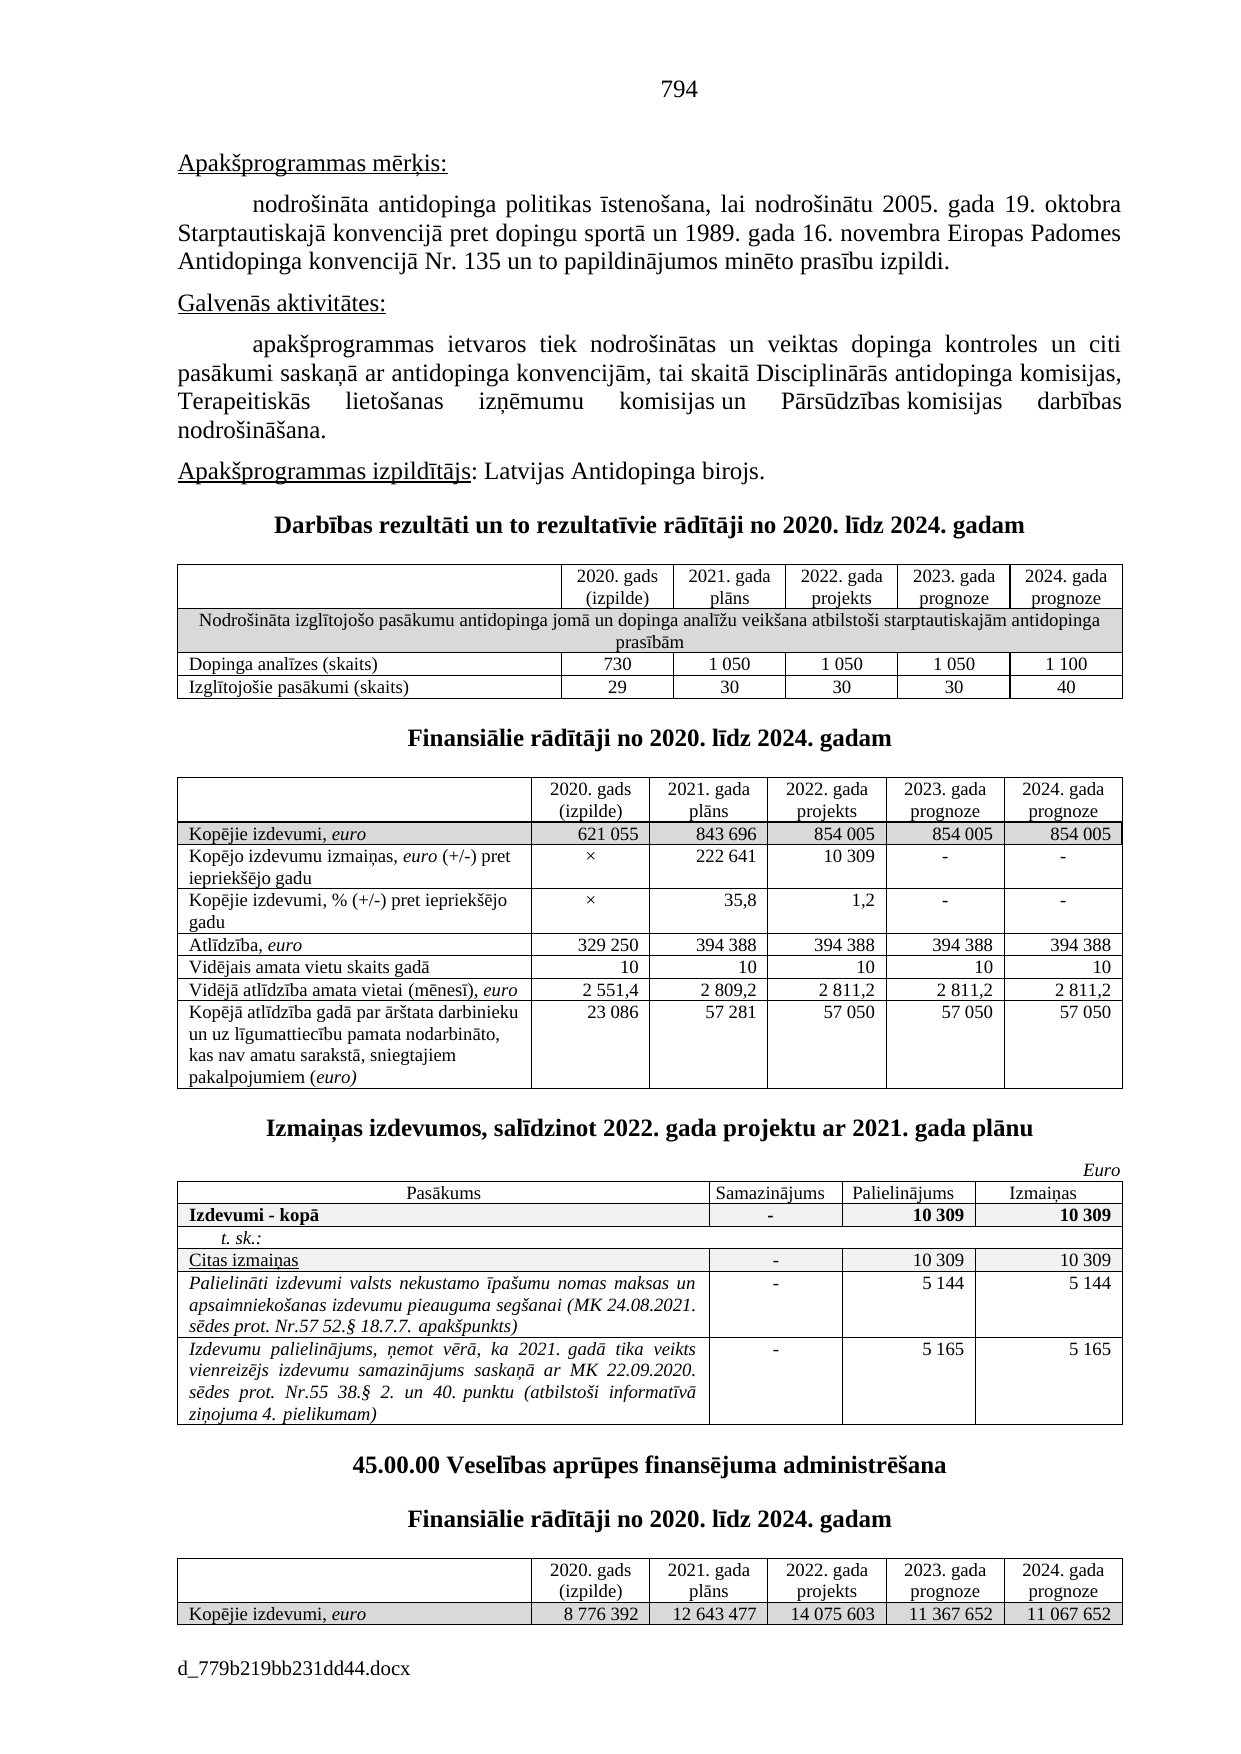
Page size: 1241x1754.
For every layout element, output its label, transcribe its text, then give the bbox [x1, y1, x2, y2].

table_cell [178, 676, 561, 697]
text Apakšprogrammas mērķis: [177, 148, 1122, 176]
text Finansiālie rādītāji no 2020. līdz 2024. gadam [177, 723, 1122, 752]
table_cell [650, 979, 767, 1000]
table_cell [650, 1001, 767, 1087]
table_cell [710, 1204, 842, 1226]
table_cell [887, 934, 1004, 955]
text 45.00.00 Veselības aprūpes finansējuma administrēšana [177, 1450, 1122, 1479]
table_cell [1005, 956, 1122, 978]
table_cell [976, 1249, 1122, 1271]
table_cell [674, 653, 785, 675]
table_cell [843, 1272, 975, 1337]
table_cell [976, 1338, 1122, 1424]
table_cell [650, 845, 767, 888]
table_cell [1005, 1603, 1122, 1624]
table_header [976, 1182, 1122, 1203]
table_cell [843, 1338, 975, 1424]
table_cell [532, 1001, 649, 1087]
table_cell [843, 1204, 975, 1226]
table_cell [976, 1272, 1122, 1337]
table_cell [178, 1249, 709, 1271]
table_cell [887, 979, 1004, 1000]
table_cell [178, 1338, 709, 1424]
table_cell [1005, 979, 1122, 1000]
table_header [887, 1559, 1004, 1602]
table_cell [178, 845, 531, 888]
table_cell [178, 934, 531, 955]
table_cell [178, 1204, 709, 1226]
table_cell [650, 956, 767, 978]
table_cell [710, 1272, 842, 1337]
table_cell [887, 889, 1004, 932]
text nodrošināta antidopinga politikas īstenošana, lai nodrošinātu 2005. gada 19. oktobra Starptautiskajā konvencijā pret dopingu sportā un 1989. gada 16. novembra Eiropas Padomes Antidopinga konvencijā Nr. 135 un to papildinājumos minēto prasību izpildi. [177, 189, 1122, 275]
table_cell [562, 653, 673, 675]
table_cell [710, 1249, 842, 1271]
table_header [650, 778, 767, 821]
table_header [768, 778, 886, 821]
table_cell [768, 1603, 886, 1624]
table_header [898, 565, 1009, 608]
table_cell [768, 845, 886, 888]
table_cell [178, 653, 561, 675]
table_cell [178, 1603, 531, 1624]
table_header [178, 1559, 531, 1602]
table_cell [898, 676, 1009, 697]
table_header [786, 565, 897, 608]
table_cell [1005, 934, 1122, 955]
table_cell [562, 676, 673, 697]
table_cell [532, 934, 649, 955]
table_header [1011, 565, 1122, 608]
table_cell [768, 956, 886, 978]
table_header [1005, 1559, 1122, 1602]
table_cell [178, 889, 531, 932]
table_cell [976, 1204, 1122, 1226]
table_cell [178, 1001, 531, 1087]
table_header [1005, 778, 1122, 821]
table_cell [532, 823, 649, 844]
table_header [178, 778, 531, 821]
text Izmaiņas izdevumos, salīdzinot 2022. gada projektu ar 2021. gada plānu [177, 1113, 1122, 1142]
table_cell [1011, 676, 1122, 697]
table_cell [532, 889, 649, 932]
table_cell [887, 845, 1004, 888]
text Darbības rezultāti un to rezultatīvie rādītāji no 2020. līdz 2024. gadam [177, 510, 1122, 539]
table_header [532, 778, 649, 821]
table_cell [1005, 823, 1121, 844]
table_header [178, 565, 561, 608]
text Finansiālie rādītāji no 2020. līdz 2024. gadam [177, 1504, 1122, 1532]
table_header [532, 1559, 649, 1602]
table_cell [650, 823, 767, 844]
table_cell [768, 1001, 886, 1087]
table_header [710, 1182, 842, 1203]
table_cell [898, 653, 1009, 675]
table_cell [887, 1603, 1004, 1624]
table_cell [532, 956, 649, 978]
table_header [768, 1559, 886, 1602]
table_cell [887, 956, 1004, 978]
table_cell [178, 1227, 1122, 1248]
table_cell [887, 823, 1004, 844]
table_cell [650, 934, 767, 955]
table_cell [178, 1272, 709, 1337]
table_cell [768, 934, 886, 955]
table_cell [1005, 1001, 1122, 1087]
text Euro [177, 1159, 1122, 1181]
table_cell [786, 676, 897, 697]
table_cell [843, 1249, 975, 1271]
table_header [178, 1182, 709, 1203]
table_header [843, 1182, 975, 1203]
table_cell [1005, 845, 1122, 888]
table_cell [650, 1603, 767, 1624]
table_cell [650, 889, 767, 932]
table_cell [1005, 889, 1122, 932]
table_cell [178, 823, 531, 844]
text Apakšprogrammas izpildītājs: Latvijas Antidopinga birojs. [177, 456, 1122, 485]
text apakšprogrammas ietvaros tiek nodrošinātas un veiktas dopinga kontroles un citi pasākumi saskaņā ar antidopinga konvencijām, tai skaitā Disciplinārās antidopinga komisijas, Terapeitiskās lietošanas izņēmumu komisijas un Pārsūdzības komisijas darbības nodrošināšana. [177, 329, 1122, 444]
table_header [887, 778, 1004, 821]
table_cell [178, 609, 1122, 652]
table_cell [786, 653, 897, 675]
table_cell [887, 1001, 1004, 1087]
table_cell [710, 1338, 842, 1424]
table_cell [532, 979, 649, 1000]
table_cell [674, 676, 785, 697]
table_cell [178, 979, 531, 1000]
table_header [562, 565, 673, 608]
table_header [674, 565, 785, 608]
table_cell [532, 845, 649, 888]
text Galvenās aktivitātes: [177, 288, 1122, 316]
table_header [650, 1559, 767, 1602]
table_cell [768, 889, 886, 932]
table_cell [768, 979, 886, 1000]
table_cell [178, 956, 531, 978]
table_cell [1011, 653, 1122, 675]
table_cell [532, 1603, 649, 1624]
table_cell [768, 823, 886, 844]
